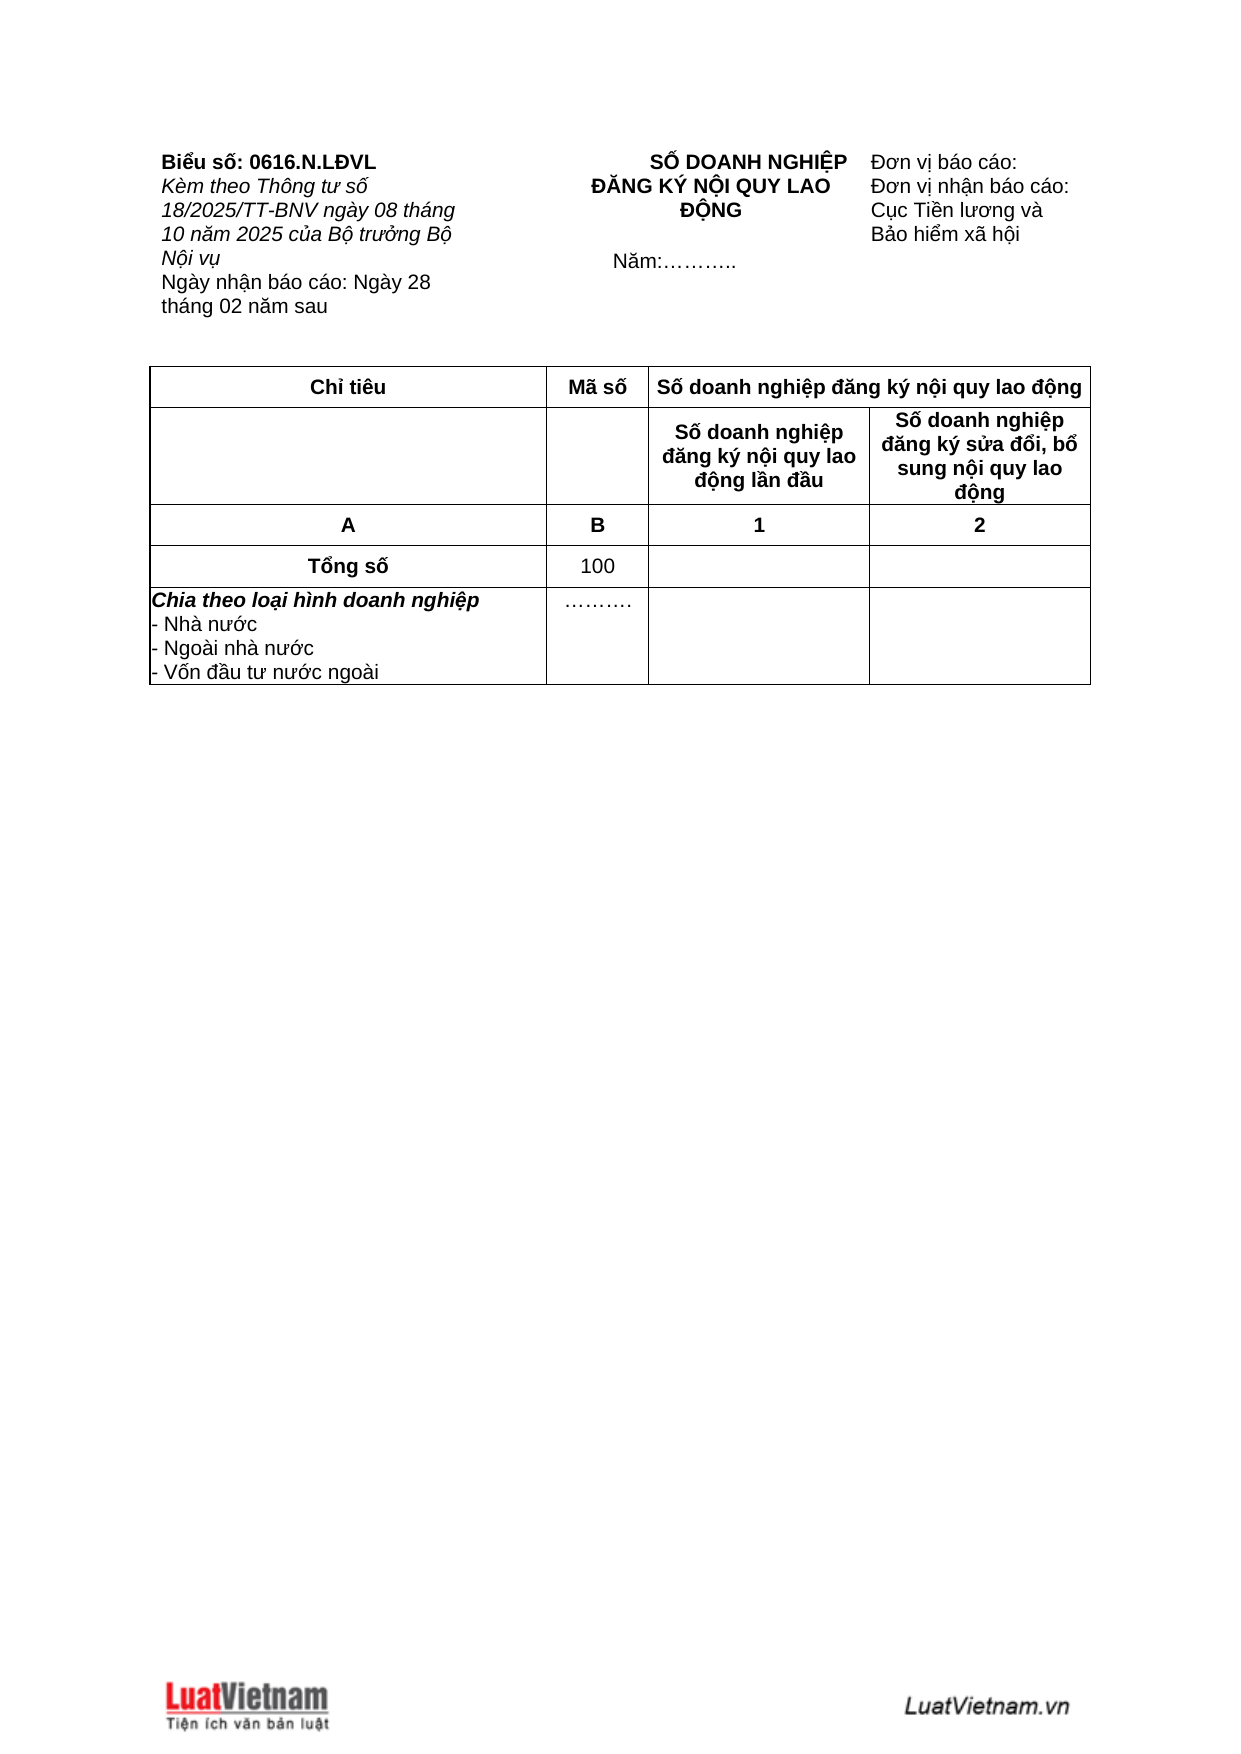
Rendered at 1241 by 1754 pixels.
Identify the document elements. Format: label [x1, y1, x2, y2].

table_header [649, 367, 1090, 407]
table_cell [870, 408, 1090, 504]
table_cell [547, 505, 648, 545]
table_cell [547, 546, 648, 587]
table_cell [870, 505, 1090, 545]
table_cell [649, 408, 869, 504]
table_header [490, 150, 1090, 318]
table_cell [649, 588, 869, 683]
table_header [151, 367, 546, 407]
picture [150, 1660, 1089, 1754]
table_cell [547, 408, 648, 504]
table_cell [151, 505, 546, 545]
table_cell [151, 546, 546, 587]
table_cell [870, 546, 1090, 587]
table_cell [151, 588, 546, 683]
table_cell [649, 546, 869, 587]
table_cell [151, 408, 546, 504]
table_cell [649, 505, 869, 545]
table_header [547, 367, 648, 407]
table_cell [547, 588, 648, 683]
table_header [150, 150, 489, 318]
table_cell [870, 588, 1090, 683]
